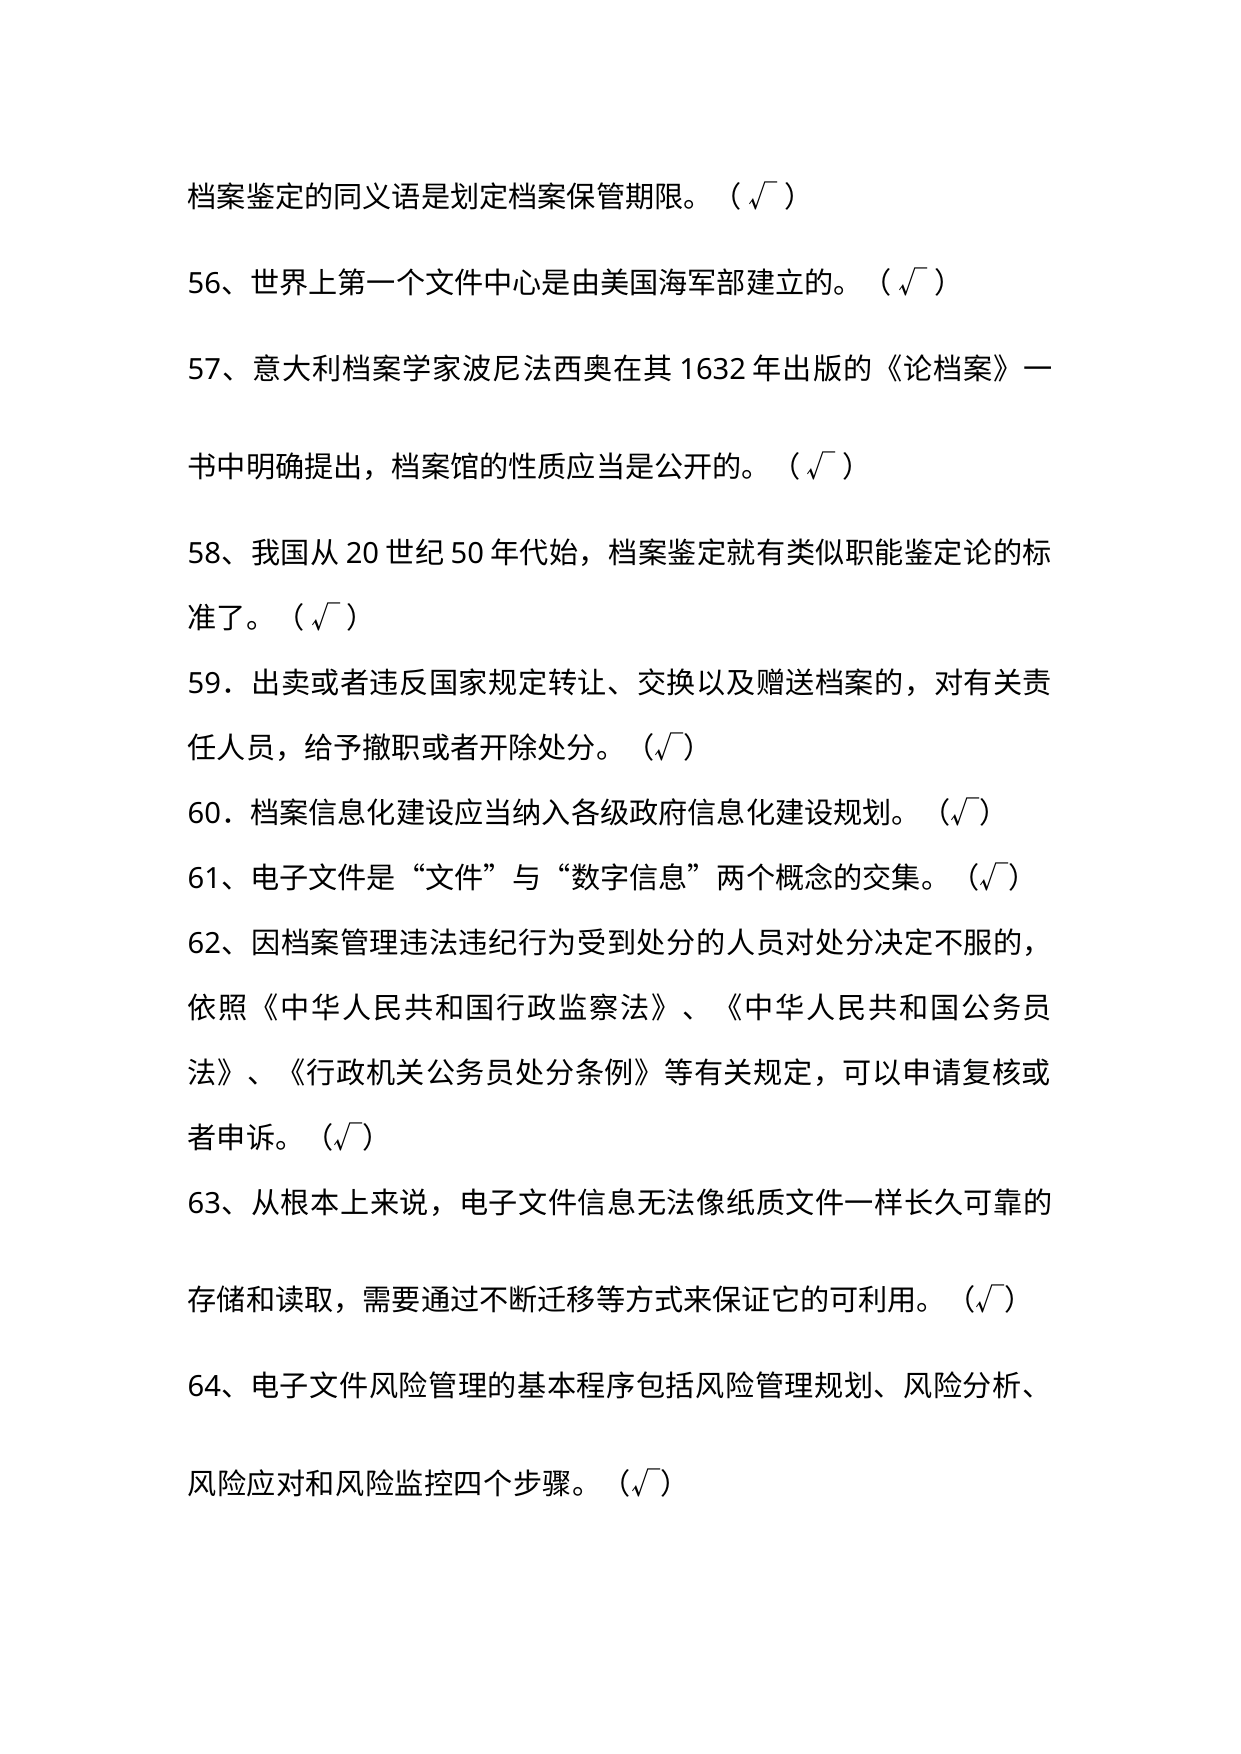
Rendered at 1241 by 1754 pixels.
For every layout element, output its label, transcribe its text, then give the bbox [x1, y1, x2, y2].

text 56、世界上第一个文件中心是由美国海军部建立的。（ √ ） [187, 248, 1053, 313]
text 60．档案信息化建设应当纳入各级政府信息化建设规划。（√） [187, 778, 1053, 843]
text 62、因档案管理违法违纪行为受到处分的人员对处分决定不服的，依照《中华人民共和国行政监察法》、《中华人民共和国公务员法》、《行政机关公务员处分条例》等有关规定，可以申请复核或者申诉。（√） [187, 908, 1053, 1168]
text 64、电子文件风险管理的基本程序包括风险管理规划、风险分析、风险应对和风险监控四个步骤。（√） [187, 1352, 1053, 1514]
text 57、意大利档案学家波尼法西奥在其1632年出版的《论档案》一书中明确提出，档案馆的性质应当是公开的。（ √ ） [187, 334, 1053, 497]
text 59．出卖或者违反国家规定转让、交换以及赠送档案的，对有关责任人员，给予撤职或者开除处分。（√） [187, 648, 1053, 778]
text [187, 162, 1053, 227]
text 61、电子文件是“文件”与“数字信息”两个概念的交集。（√） [187, 843, 1053, 908]
text 58、我国从20世纪50年代始，档案鉴定就有类似职能鉴定论的标准了。（ √ ） [187, 518, 1053, 648]
text 63、从根本上来说，电子文件信息无法像纸质文件一样长久可靠的存储和读取，需要通过不断迁移等方式来保证它的可利用。（√） [187, 1168, 1053, 1330]
